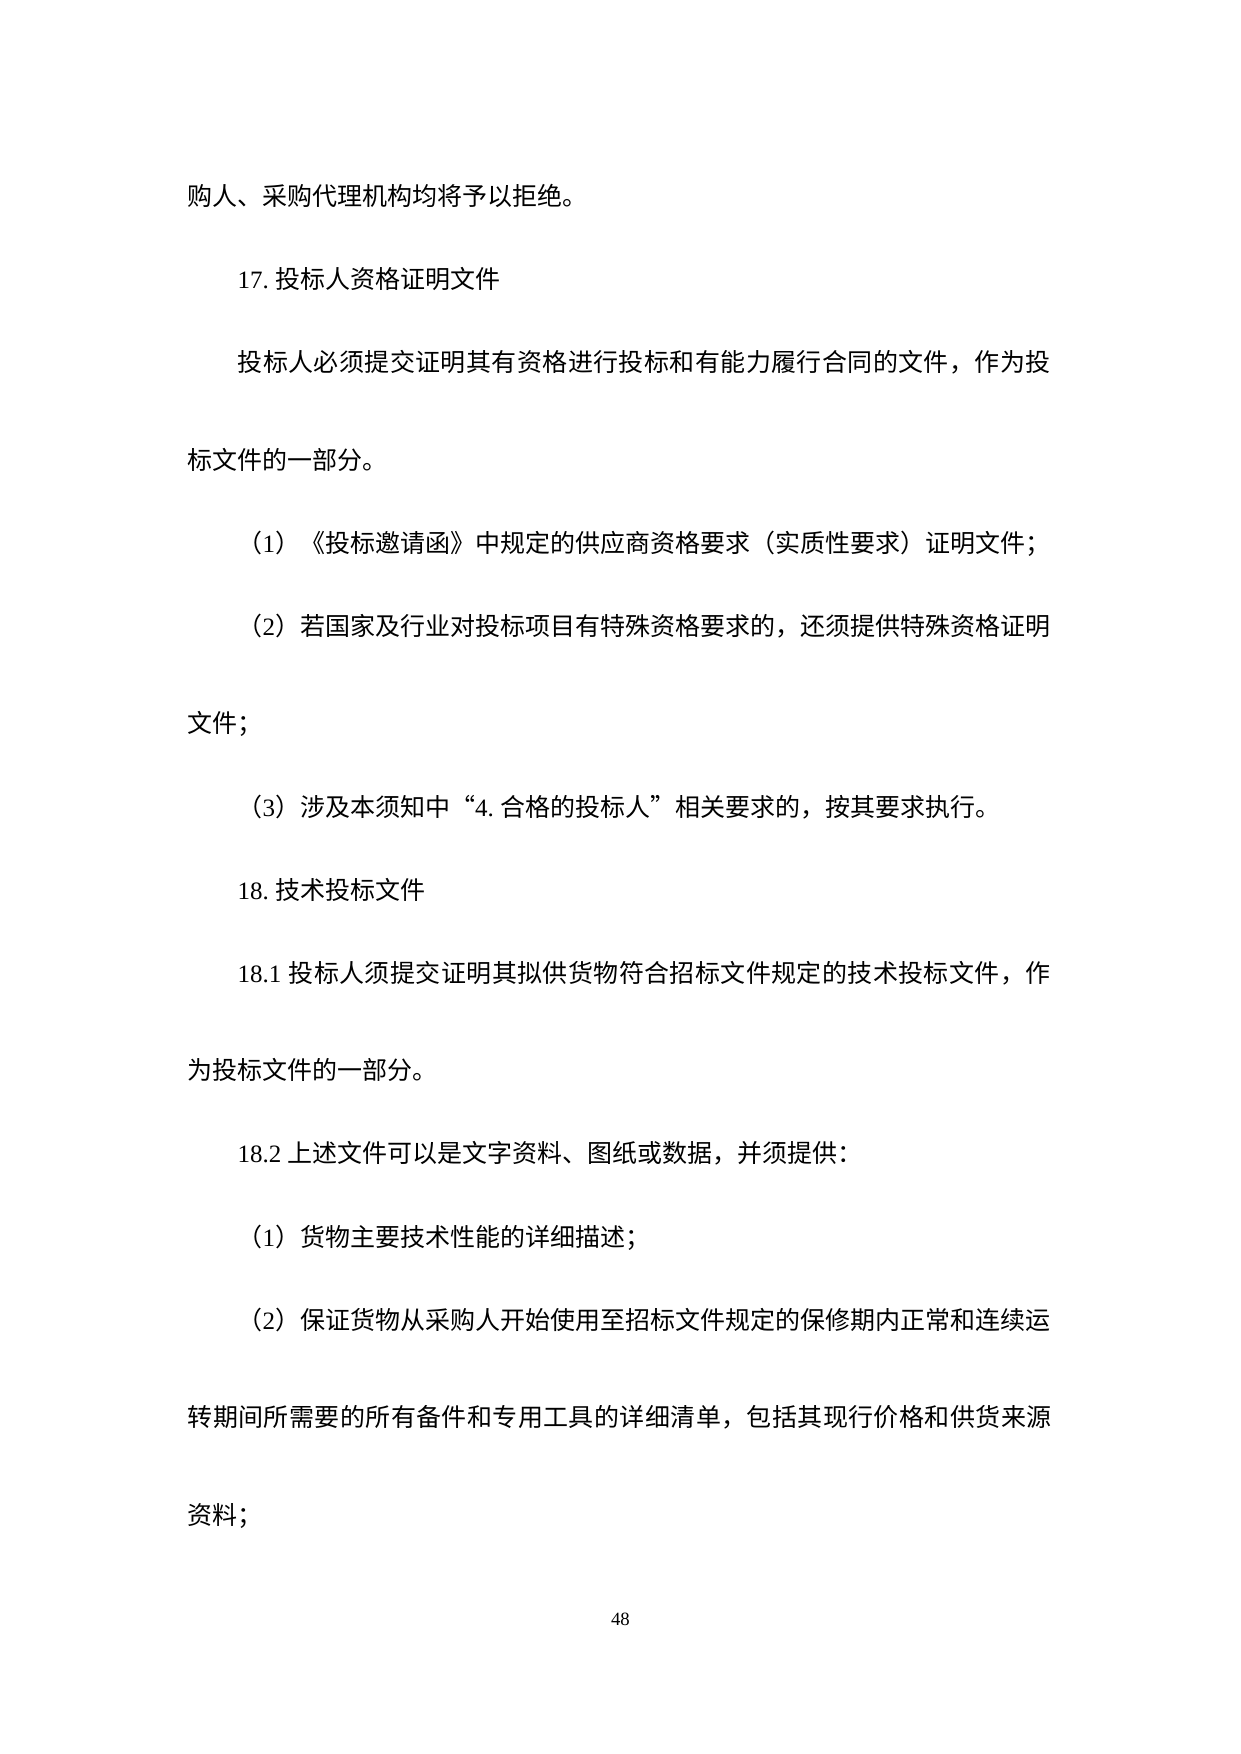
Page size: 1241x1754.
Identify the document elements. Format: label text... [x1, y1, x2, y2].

text 18. 技术投标文件 [187, 856, 1053, 921]
text 17. 投标人资格证明文件 [187, 245, 1053, 310]
text 投标人必须提交证明其有资格进行投标和有能力履行合同的文件，作为投标文件的一部分。 [187, 328, 1053, 491]
text （2）保证货物从采购人开始使用至招标文件规定的保修期内正常和连续运转期间所需要的所有备件和专用工具的详细清单，包括其现行价格和供货来源资料； [187, 1286, 1053, 1546]
text 18.1 投标人须提交证明其拟供货物符合招标文件规定的技术投标文件，作为投标文件的一部分。 [187, 939, 1053, 1101]
text （1）《投标邀请函》中规定的供应商资格要求（实质性要求）证明文件； [187, 509, 1053, 574]
text 18.2 上述文件可以是文字资料、图纸或数据，并须提供： [187, 1119, 1053, 1184]
text （2）若国家及行业对投标项目有特殊资格要求的，还须提供特殊资格证明文件； [187, 592, 1053, 754]
text （3）涉及本须知中“4. 合格的投标人”相关要求的，按其要求执行。 [187, 773, 1053, 838]
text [187, 162, 1053, 227]
text （1）货物主要技术性能的详细描述； [187, 1203, 1053, 1268]
